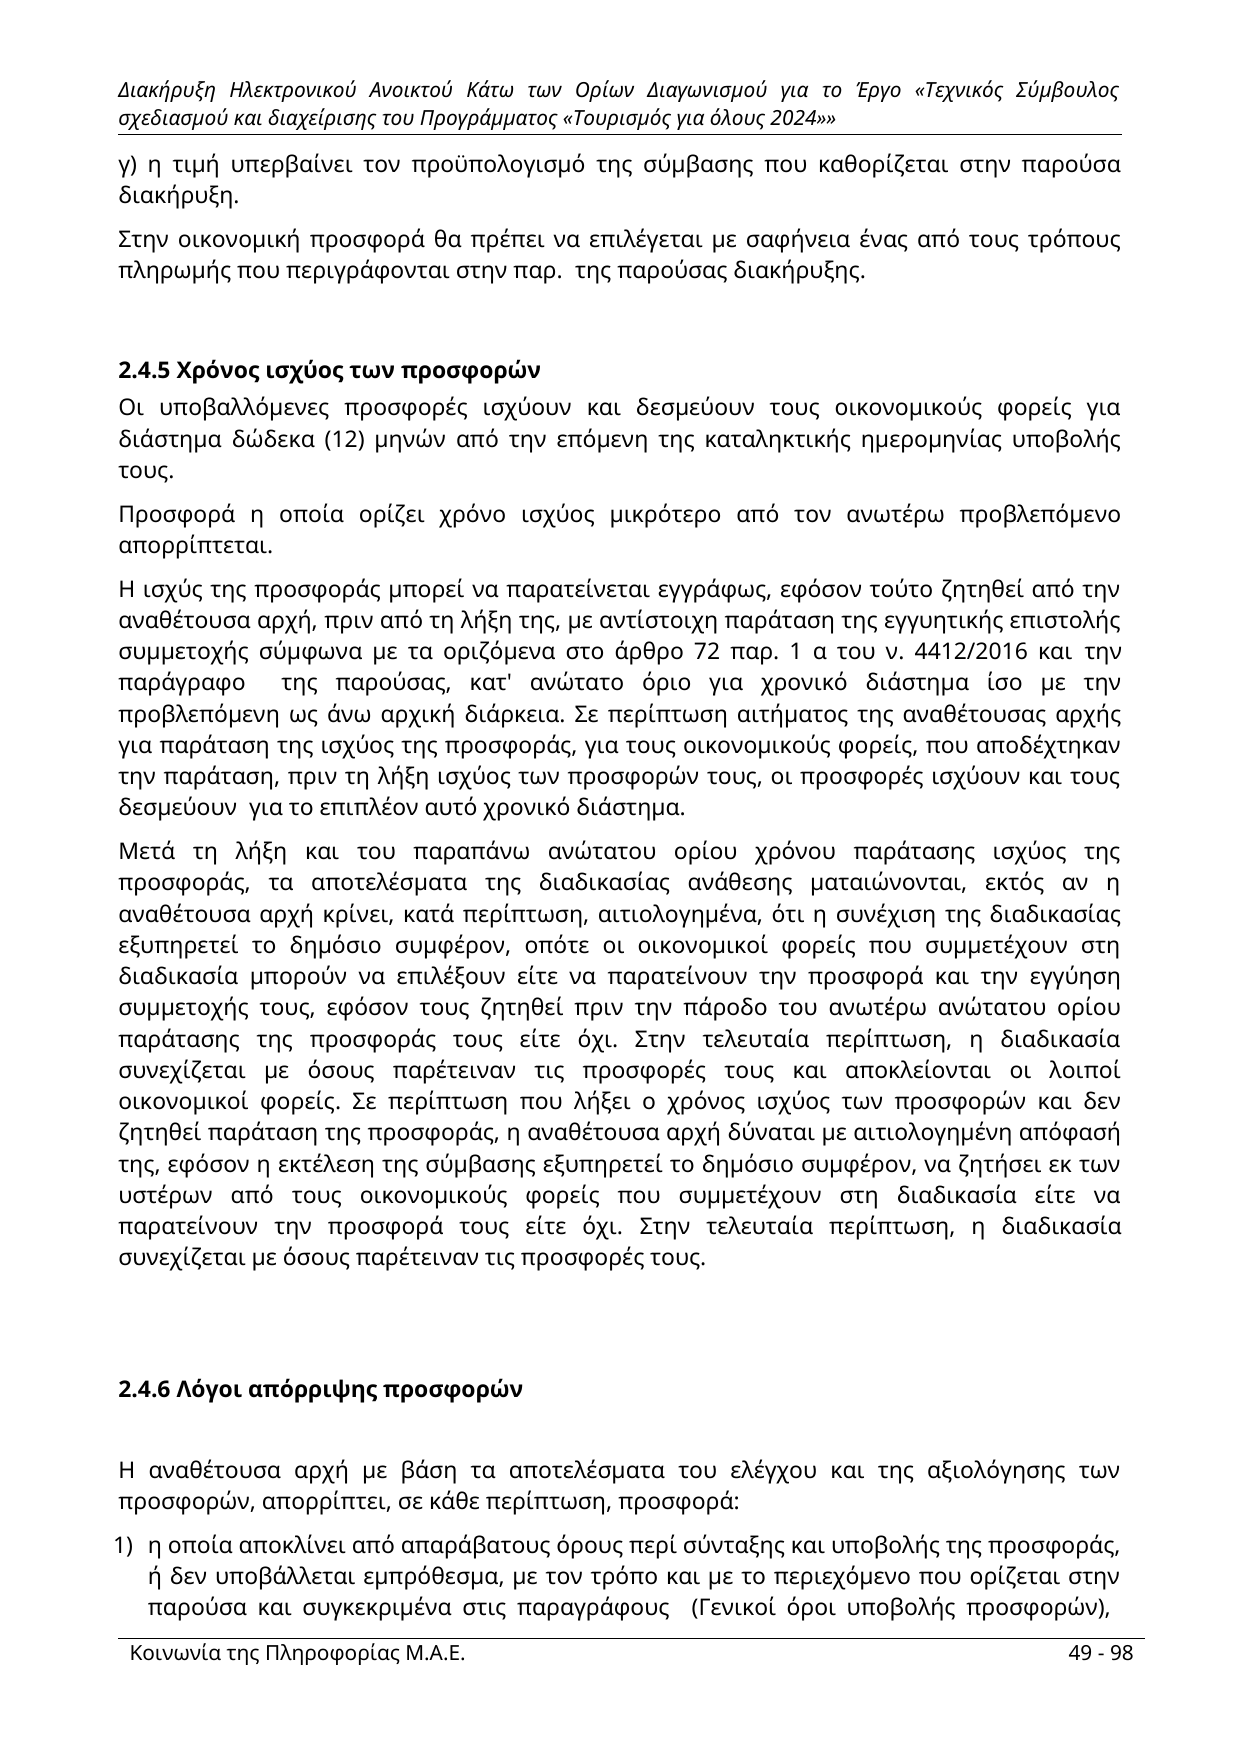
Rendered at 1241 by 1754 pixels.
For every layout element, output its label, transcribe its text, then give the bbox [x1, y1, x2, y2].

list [133, 1529, 1122, 1622]
text Οι υποβαλλόμενες προσφορές ισχύουν και δεσμεύουν τους οικονομικούς φορείς για διάστημα δώδεκα (12) μηνών από την επόμενη της καταληκτικής ημερομηνίας υποβολής τους. [118, 391, 1122, 485]
text γ) η τιμή υπερβαίνει τον προϋπολογισμό της σύμβασης που καθορίζεται στην παρούσα διακήρυξη. [118, 147, 1122, 210]
text Στην οικονομική προσφορά θα πρέπει να επιλέγεται με σαφήνεια ένας από τους τρόπους πληρωμής που περιγράφονται στην παρ. 5.1 της παρούσας διακήρυξης. [118, 222, 1122, 285]
text Μετά τη λήξη και του παραπάνω ανώτατου ορίου χρόνου παράτασης ισχύος της προσφοράς, τα αποτελέσματα της διαδικασίας ανάθεσης ματαιώνονται, εκτός αν η αναθέτουσα αρχή κρίνει, κατά περίπτωση, αιτιολογημένα, ότι η συνέχιση της διαδικασίας εξυπηρετεί το δημόσιο συμφέρον, οπότε οι οικονομικοί φορείς που συμμετέχουν στη διαδικασία μπορούν να επιλέξουν είτε να παρατείνουν την προσφορά και την εγγύηση συμμετοχής τους, εφόσον τους ζητηθεί πριν την πάροδο του ανωτέρω ανώτατου ορίου παράτασης της προσφοράς τους είτε όχι. Στην τελευταία περίπτωση, η διαδικασία συνεχίζεται με όσους παρέτειναν τις προσφορές τους και αποκλείονται οι λοιποί οικονομικοί φορείς. Σε περίπτωση που λήξει ο χρόνος ισχύος των προσφορών και δεν ζητηθεί παράταση της προσφοράς, η αναθέτουσα αρχή δύναται με αιτιολογημένη απόφασή της, εφόσον η εκτέλεση της σύμβασης εξυπηρετεί το δημόσιο συμφέρον, να ζητήσει εκ των υστέρων από τους οικονομικούς φορείς που συμμετέχουν στη διαδικασία είτε να παρατείνουν την προσφορά τους είτε όχι. Στην τελευταία περίπτωση, η διαδικασία συνεχίζεται με όσους παρέτειναν τις προσφορές τους. [118, 835, 1122, 1272]
subtitle 2.4.6 Λόγοι απόρριψης προσφορών [118, 1372, 1122, 1404]
text Προσφορά η οποία ορίζει χρόνο ισχύος μικρότερο από τον ανωτέρω προβλεπόμενο απορρίπτεται. [118, 497, 1122, 560]
text Η ισχύς της προσφοράς μπορεί να παρατείνεται εγγράφως, εφόσον τούτο ζητηθεί από την αναθέτουσα αρχή, πριν από τη λήξη της, με αντίστοιχη παράταση της εγγυητικής επιστολής συμμετοχής σύμφωνα με τα οριζόμενα στο άρθρο 72 παρ. 1 α του ν. 4412/2016 και την παράγραφο 2.2.2 της παρούσας, κατ' ανώτατο όριο για χρονικό διάστημα ίσο με την προβλεπόμενη ως άνω αρχική διάρκεια. Σε περίπτωση αιτήματος της αναθέτουσας αρχής για παράταση της ισχύος της προσφοράς, για τους οικονομικούς φορείς, που αποδέχτηκαν την παράταση, πριν τη λήξη ισχύος των προσφορών τους, οι προσφορές ισχύουν και τους δεσμεύουν για το επιπλέον αυτό χρονικό διάστημα. [118, 572, 1122, 822]
subtitle 2.4.5 Χρόνος ισχύος των προσφορών [118, 354, 1122, 385]
text H αναθέτουσα αρχή με βάση τα αποτελέσματα του ελέγχου και της αξιολόγησης των προσφορών, απορρίπτει, σε κάθε περίπτωση, προσφορά: [118, 1454, 1122, 1516]
